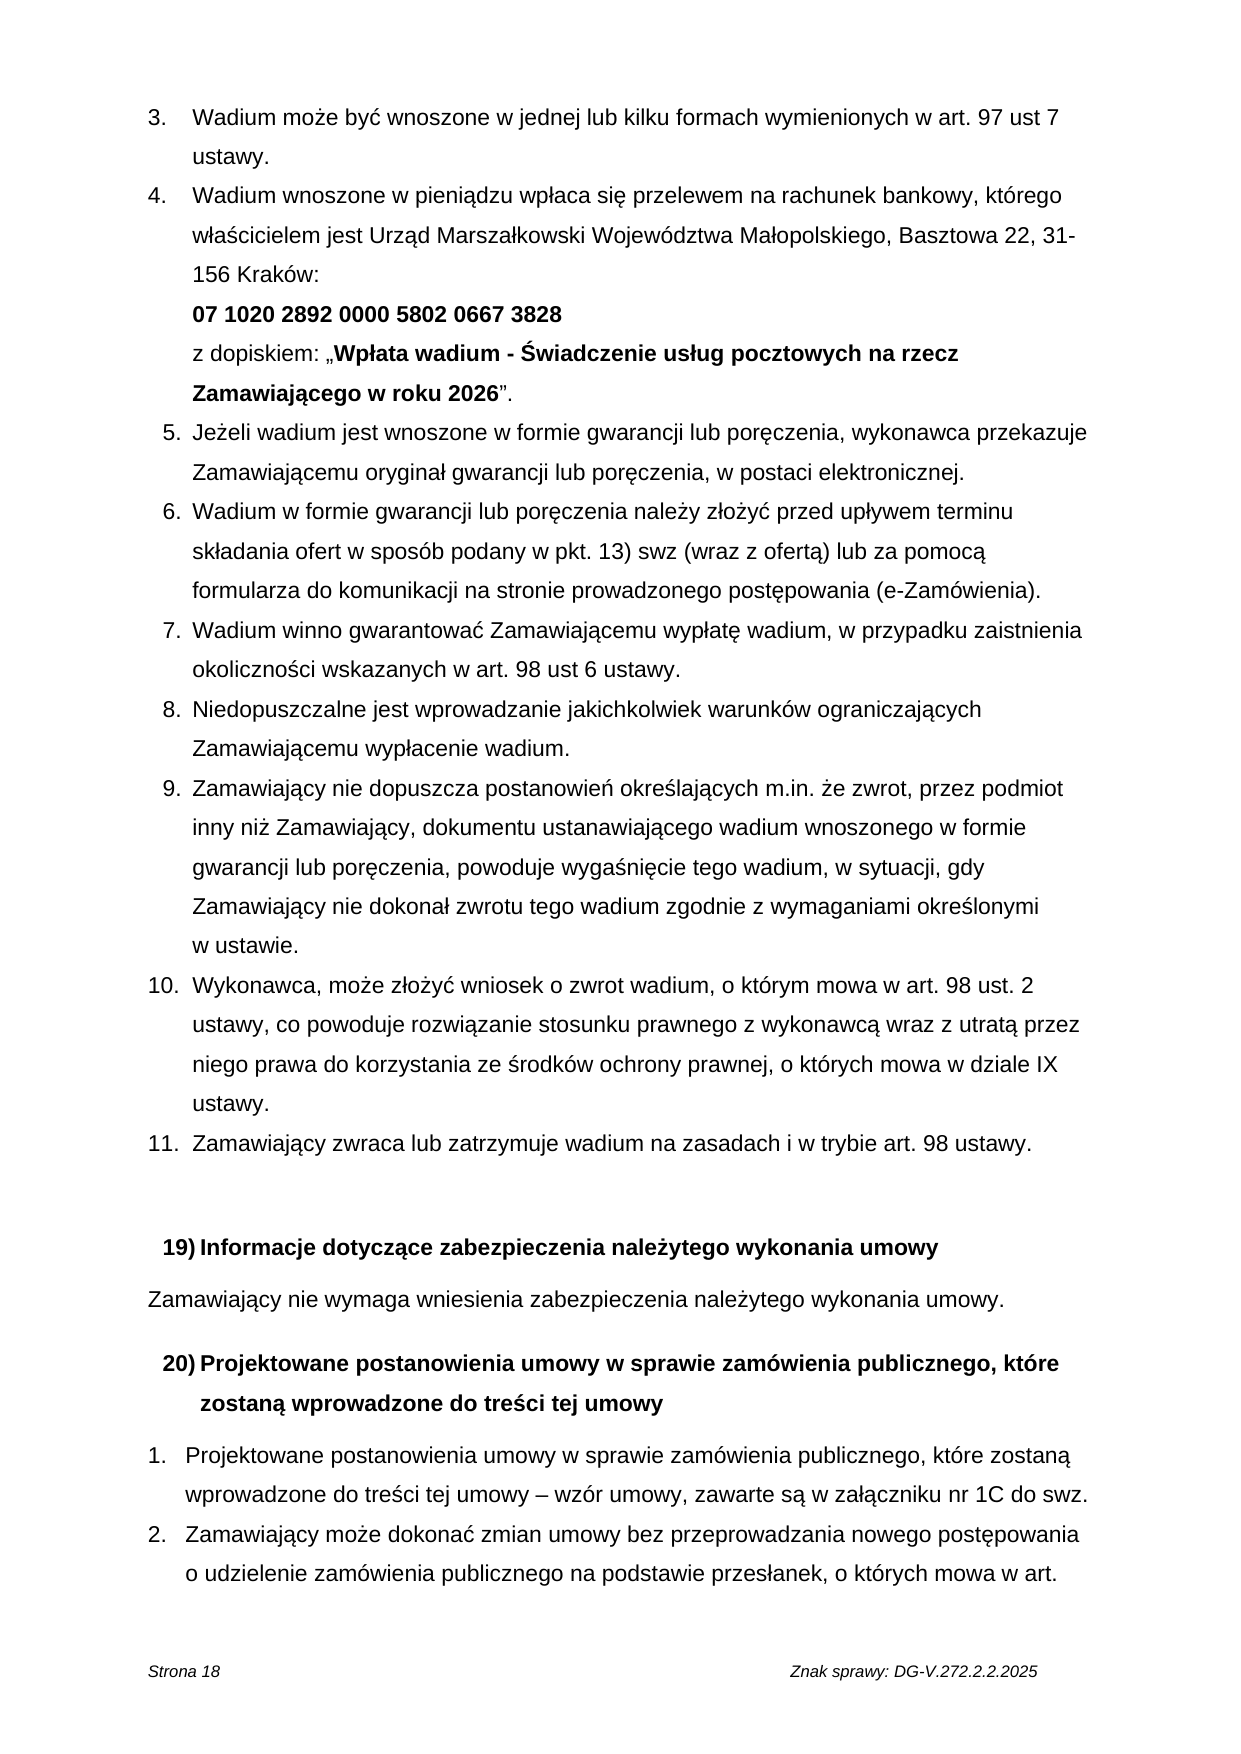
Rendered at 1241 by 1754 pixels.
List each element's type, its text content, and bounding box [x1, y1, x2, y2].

list Wadium może być wnoszone w jednej lub kilku formach wymienionych w art. 97 ust 7 ustawy. [148, 103, 1093, 169]
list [148, 1521, 1093, 1587]
list Wadium winno gwarantować Zamawiającemu wypłatę wadium, w przypadku zaistnienia okoliczności wskazanych w art. 98 ust 6 ustawy. [162, 617, 1093, 682]
list Wykonawca, może złożyć wniosek o zwrot wadium, o którym mowa w art. 98 ust. 2 ustawy, co powoduje rozwiązanie stosunku prawnego z wykonawcą wraz z utratą przez niego prawa do korzystania ze środków ochrony prawnej, o których mowa w dziale IX ustawy. [148, 972, 1093, 1117]
subtitle Informacje dotyczące zabezpieczenia należytego wykonania umowy [162, 1234, 1093, 1260]
list Niedopuszczalne jest wprowadzanie jakichkolwiek warunków ograniczających Zamawiającemu wypłacenie wadium. [162, 696, 1093, 761]
text Zamawiający nie wymaga wniesienia zabezpieczenia należytego wykonania umowy. [148, 1286, 1093, 1312]
list Zamawiający zwraca lub zatrzymuje wadium na zasadach i w trybie art. 98 ustawy. [148, 1130, 1093, 1156]
text 07 1020 2892 0000 5802 0667 3828 [192, 301, 1093, 327]
text z dopiskiem: „Wpłata wadium - Świadczenie usług pocztowych na rzecz Zamawiającego w roku 2026”. [192, 340, 1093, 406]
subtitle Projektowane postanowienia umowy w sprawie zamówienia publicznego, które zostaną wprowadzone do treści tej umowy [162, 1350, 1093, 1416]
list Jeżeli wadium jest wnoszone w formie gwarancji lub poręczenia, wykonawca przekazuje Zamawiającemu oryginał gwarancji lub poręczenia, w postaci elektronicznej. [162, 419, 1093, 485]
list Wadium w formie gwarancji lub poręczenia należy złożyć przed upływem terminu składania ofert w sposób podany w pkt. 13) swz (wraz z ofertą) lub za pomocą formularza do komunikacji na stronie prowadzonego postępowania (e-Zamówienia). [162, 498, 1093, 603]
list Wadium wnoszone w pieniądzu wpłaca się przelewem na rachunek bankowy, którego właścicielem jest Urząd Marszałkowski Województwa Małopolskiego, Basztowa 22, 31-156 Kraków: [148, 182, 1093, 288]
list Projektowane postanowienia umowy w sprawie zamówienia publicznego, które zostaną wprowadzone do treści tej umowy – wzór umowy, zawarte są w załączniku nr 1C do swz. [148, 1442, 1093, 1508]
list Zamawiający nie dopuszcza postanowień określających m.in. że zwrot, przez podmiot inny niż Zamawiający, dokumentu ustanawiającego wadium wnoszonego w formie gwarancji lub poręczenia, powoduje wygaśnięcie tego wadium, w sytuacji, gdy Zamawiający nie dokonał zwrotu tego wadium zgodnie z wymaganiami określonymi w ustawie. [162, 774, 1093, 959]
